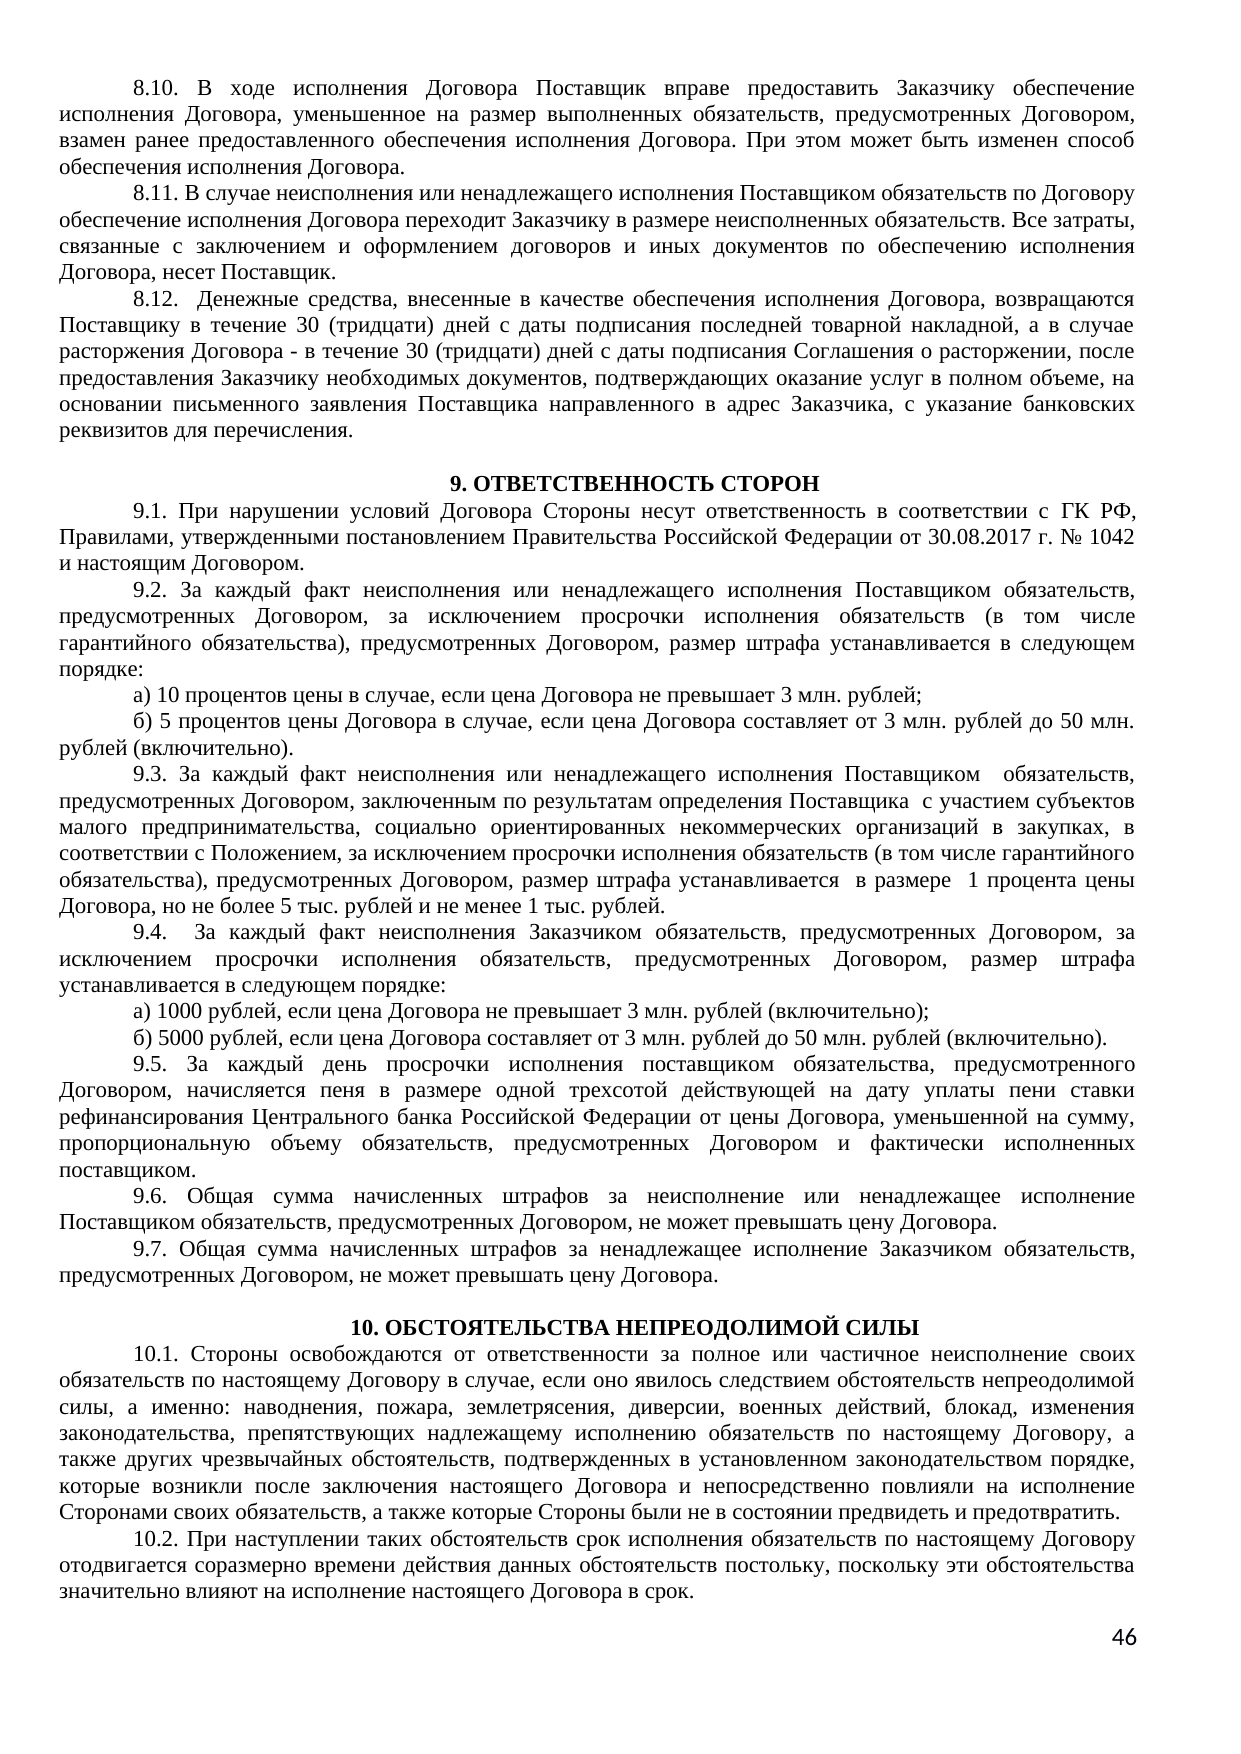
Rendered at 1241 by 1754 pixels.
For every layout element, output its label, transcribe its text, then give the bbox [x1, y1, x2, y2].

text 9.5. За каждый день просрочки исполнения поставщиком обязательства, предусмотренного Договором, начисляется пеня в размере одной трехсотой действующей на дату уплаты пени ставки рефинансирования Центрального банка Российской Федерации от цены Договора, уменьшенной на сумму, пропорциональную объему обязательств, предусмотренных Договором и фактически исполненных поставщиком. [59, 1050, 1137, 1182]
text 9. ОТВЕТСТВЕННОСТЬ СТОРОН [59, 469, 1137, 497]
text а) 1000 рублей, если цена Договора не превышает 3 млн. рублей (включительно); [59, 997, 1137, 1024]
text 9.1. При нарушении условий Договора Стороны несут ответственность в соответствии с ГК РФ, Правилами, утвержденными постановлением Правительства Российской Федерации от 30.08.2017 г. № 1042 и настоящим Договором. [59, 497, 1137, 576]
text б) 5000 рублей, если цена Договора составляет от 3 млн. рублей до 50 млн. рублей (включительно). [59, 1024, 1137, 1050]
text 9.3. За каждый факт неисполнения или ненадлежащего исполнения Поставщиком обязательств, предусмотренных Договором, заключенным по результатам определения Поставщика с участием субъектов малого предпринимательства, социально ориентированных некоммерческих организаций в закупках, в соответствии с Положением, за исключением просрочки исполнения обязательств (в том числе гарантийного обязательства), предусмотренных Договором, размер штрафа устанавливается в размере 1 процента цены Договора, но не более 5 тыс. рублей и не менее 1 тыс. рублей. [59, 760, 1137, 918]
text 9.4. За каждый факт неисполнения Заказчиком обязательств, предусмотренных Договором, за исключением просрочки исполнения обязательств, предусмотренных Договором, размер штрафа устанавливается в следующем порядке: [59, 918, 1137, 997]
text 9.2. За каждый факт неисполнения или ненадлежащего исполнения Поставщиком обязательств, предусмотренных Договором, за исключением просрочки исполнения обязательств (в том числе гарантийного обязательства), предусмотренных Договором, размер штрафа устанавливается в следующем порядке: [59, 576, 1137, 681]
text а) 10 процентов цены в случае, если цена Договора не превышает 3 млн. рублей; [59, 681, 1137, 708]
text 8.12. Денежные средства, внесенные в качестве обеспечения исполнения Договора, возвращаются Поставщику в течение 30 (тридцати) дней с даты подписания последней товарной накладной, а в случае расторжения Договора - в течение 30 (тридцати) дней с даты подписания Соглашения о расторжении, после предоставления Заказчику необходимых документов, подтверждающих оказание услуг в полном объеме, на основании письменного заявления Поставщика направленного в адрес Заказчика, с указание банковских реквизитов для перечисления. [59, 285, 1137, 443]
text 8.10. В ходе исполнения Договора Поставщик вправе предоставить Заказчику обеспечение исполнения Договора, уменьшенное на размер выполненных обязательств, предусмотренных Договором, взамен ранее предоставленного обеспечения исполнения Договора. При этом может быть изменен способ обеспечения исполнения Договора. [59, 74, 1137, 179]
text 8.11. В случае неисполнения или ненадлежащего исполнения Поставщиком обязательств по Договору обеспечение исполнения Договора переходит Заказчику в размере неисполненных обязательств. Все затраты, связанные с заключением и оформлением договоров и иных документов по обеспечению исполнения Договора, несет Поставщик. [59, 179, 1137, 285]
text б) 5 процентов цены Договора в случае, если цена Договора составляет от 3 млн. рублей до 50 млн. рублей (включительно). [59, 708, 1137, 760]
text 10. ОБСТОЯТЕЛЬСТВА НЕПРЕОДОЛИМОЙ СИЛЫ [59, 1314, 1137, 1340]
text 10.1. Стороны освобождаются от ответственности за полное или частичное неисполнение своих обязательств по настоящему Договору в случае, если оно явилось следствием обстоятельств непреодолимой силы, а именно: наводнения, пожара, землетрясения, диверсии, военных действий, блокад, изменения законодательства, препятствующих надлежащему исполнению обязательств по настоящему Договору, а также других чрезвычайных обстоятельств, подтвержденных в установленном законодательством порядке, которые возникли после заключения настоящего Договора и непосредственно повлияли на исполнение Сторонами своих обязательств, а также которые Стороны были не в состоянии предвидеть и предотвратить. [59, 1340, 1137, 1524]
text 10.2. При наступлении таких обстоятельств срок исполнения обязательств по настоящему Договору отодвигается соразмерно времени действия данных обстоятельств постольку, поскольку эти обстоятельства значительно влияют на исполнение настоящего Договора в срок. [59, 1524, 1137, 1604]
text 9.6. Общая сумма начисленных штрафов за неисполнение или ненадлежащее исполнение Поставщиком обязательств, предусмотренных Договором, не может превышать цену Договора. [59, 1182, 1137, 1235]
text 9.7. Общая сумма начисленных штрафов за ненадлежащее исполнение Заказчиком обязательств, предусмотренных Договором, не может превышать цену Договора. [59, 1235, 1137, 1287]
